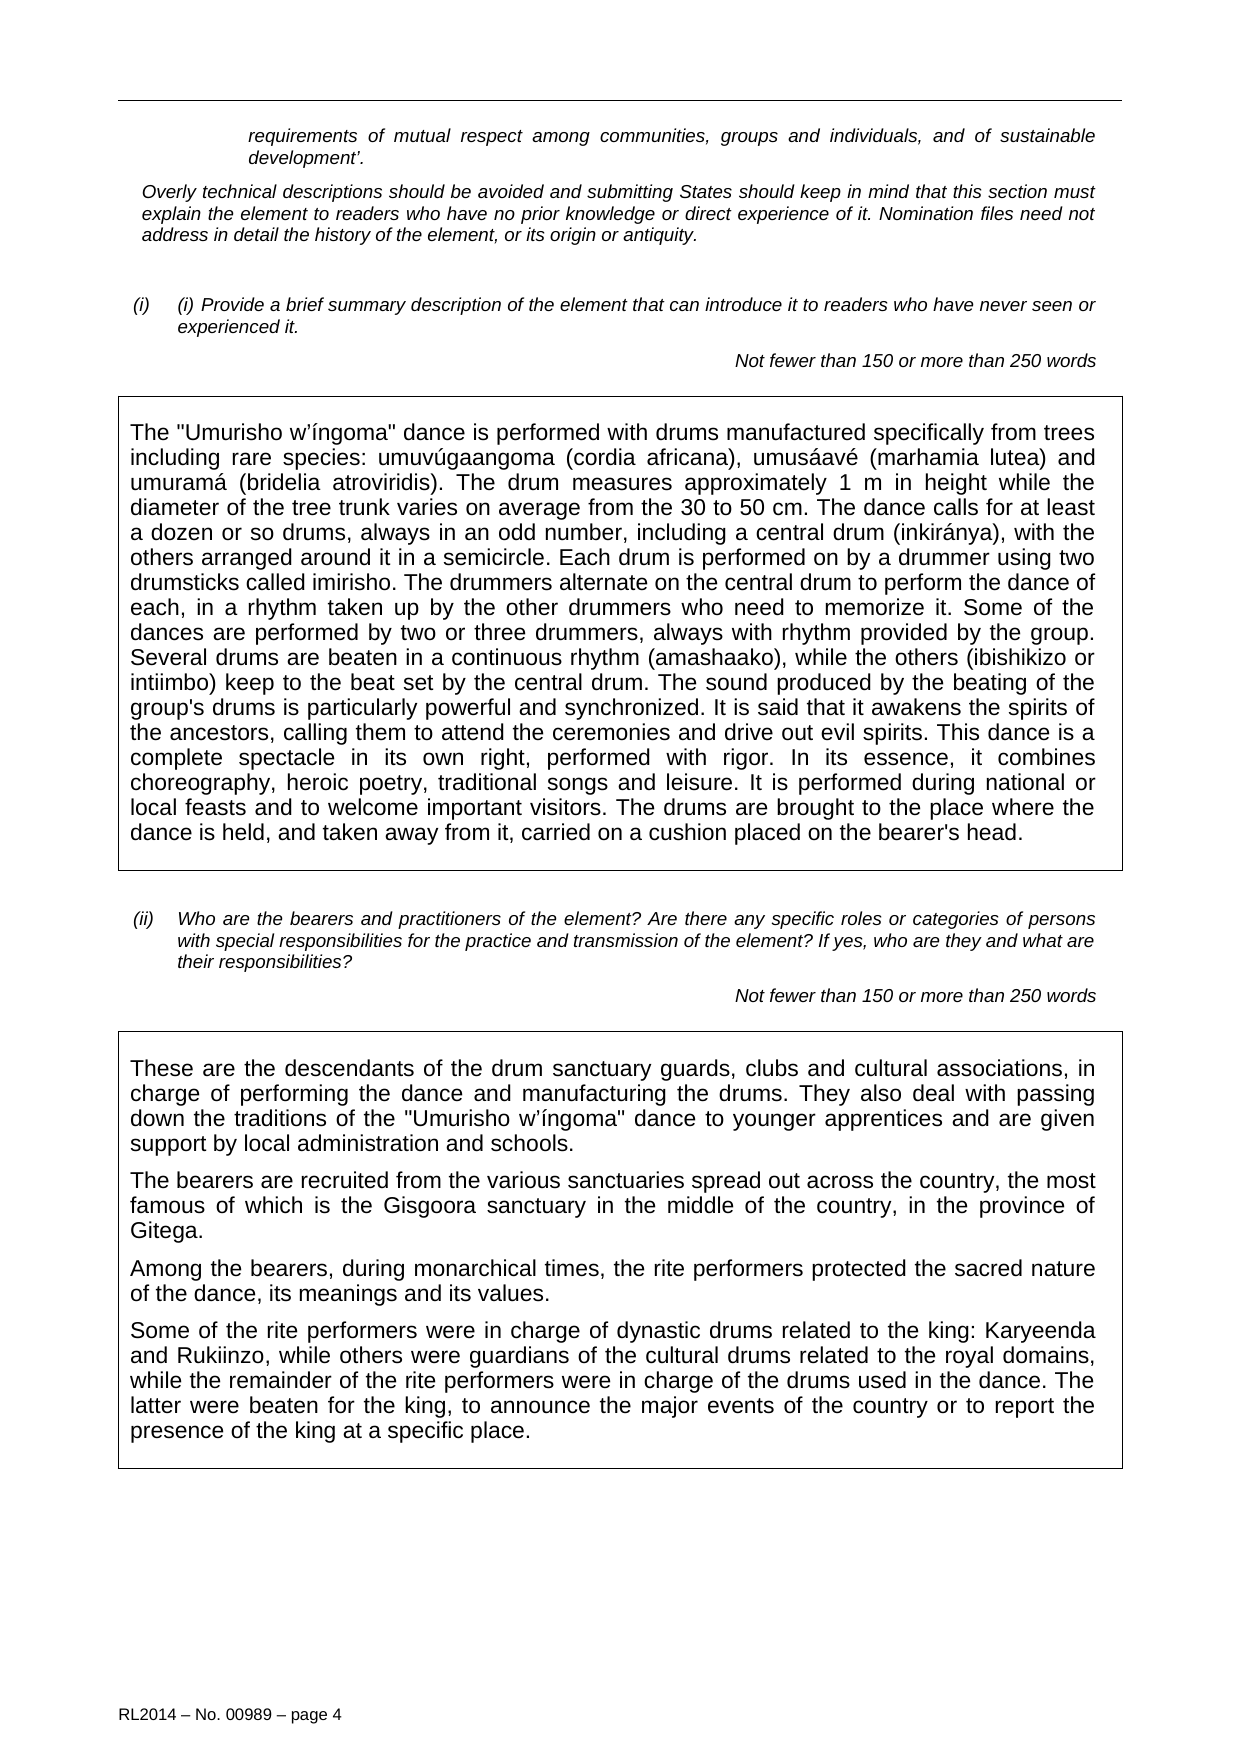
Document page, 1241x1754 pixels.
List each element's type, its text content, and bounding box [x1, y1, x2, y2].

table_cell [118, 101, 1122, 270]
table_cell (i) Provide a brief summary description of the element that can introduce it to readers who have never seen or experienced it. Not fewer than 150 or more than 250 words [118, 270, 1122, 396]
table_cell The "Umurisho w’íngoma" dance is performed with drums manufactured specifically from trees including rare species: umuvúgaangoma (cordia africana), umusáavé (marhamia lutea) and umuramá (bridelia atroviridis). The drum measures approximately 1 m in height while the diameter of the tree trunk varies on average from the 30 to 50 cm. The dance calls for at least a dozen or so drums, always in an odd number, including a central drum (inkiránya), with the others arranged around it in a semicircle. Each drum is performed on by a drummer using two drumsticks called imirisho. The drummers alternate on the central drum to perform the dance of each, in a rhythm taken up by the other drummers who need to memorize it. Some of the dances are performed by two or three drummers, always with rhythm provided by the group. Several drums are beaten in a continuous rhythm (amashaako), while the others (ibishikizo or intiimbo) keep to the beat set by the central drum. The sound produced by the beating of the group's drums is particularly powerful and synchronized. It is said that it awakens the spirits of the ancestors, calling them to attend the ceremonies and drive out evil spirits. This dance is a complete spectacle in its own right, performed with rigor. In its essence, it combines choreography, heroic poetry, traditional songs and leisure. It is performed during national or local feasts and to welcome important visitors. The drums are brought to the place where the dance is held, and taken away from it, carried on a cushion placed on the bearer's head. [119, 397, 1122, 870]
table_cell These are the descendants of the drum sanctuary guards, clubs and cultural associations, in charge of performing the dance and manufacturing the drums. They also deal with passing down the traditions of the "Umurisho w’íngoma" dance to younger apprentices and are given support by local administration and schools. The bearers are recruited from the various sanctuaries spread out across the country, the most famous of which is the Gisgoora sanctuary in the middle of the country, in the province of Gitega. Among the bearers, during monarchical times, the rite performers protected the sacred nature of the dance, its meanings and its values. Some of the rite performers were in charge of dynastic drums related to the king: Karyeenda and Rukiinzo, while others were guardians of the cultural drums related to the royal domains, while the remainder of the rite performers were in charge of the drums used in the dance. The latter were beaten for the king, to announce the major events of the country or to report the presence of the king at a specific place. [119, 1032, 1122, 1468]
table_cell Who are the bearers and practitioners of the element? Are there any specific roles or categories of persons with special responsibilities for the practice and transmission of the element? If yes, who are they and what are their responsibilities? Not fewer than 150 or more than 250 words [118, 871, 1122, 1031]
